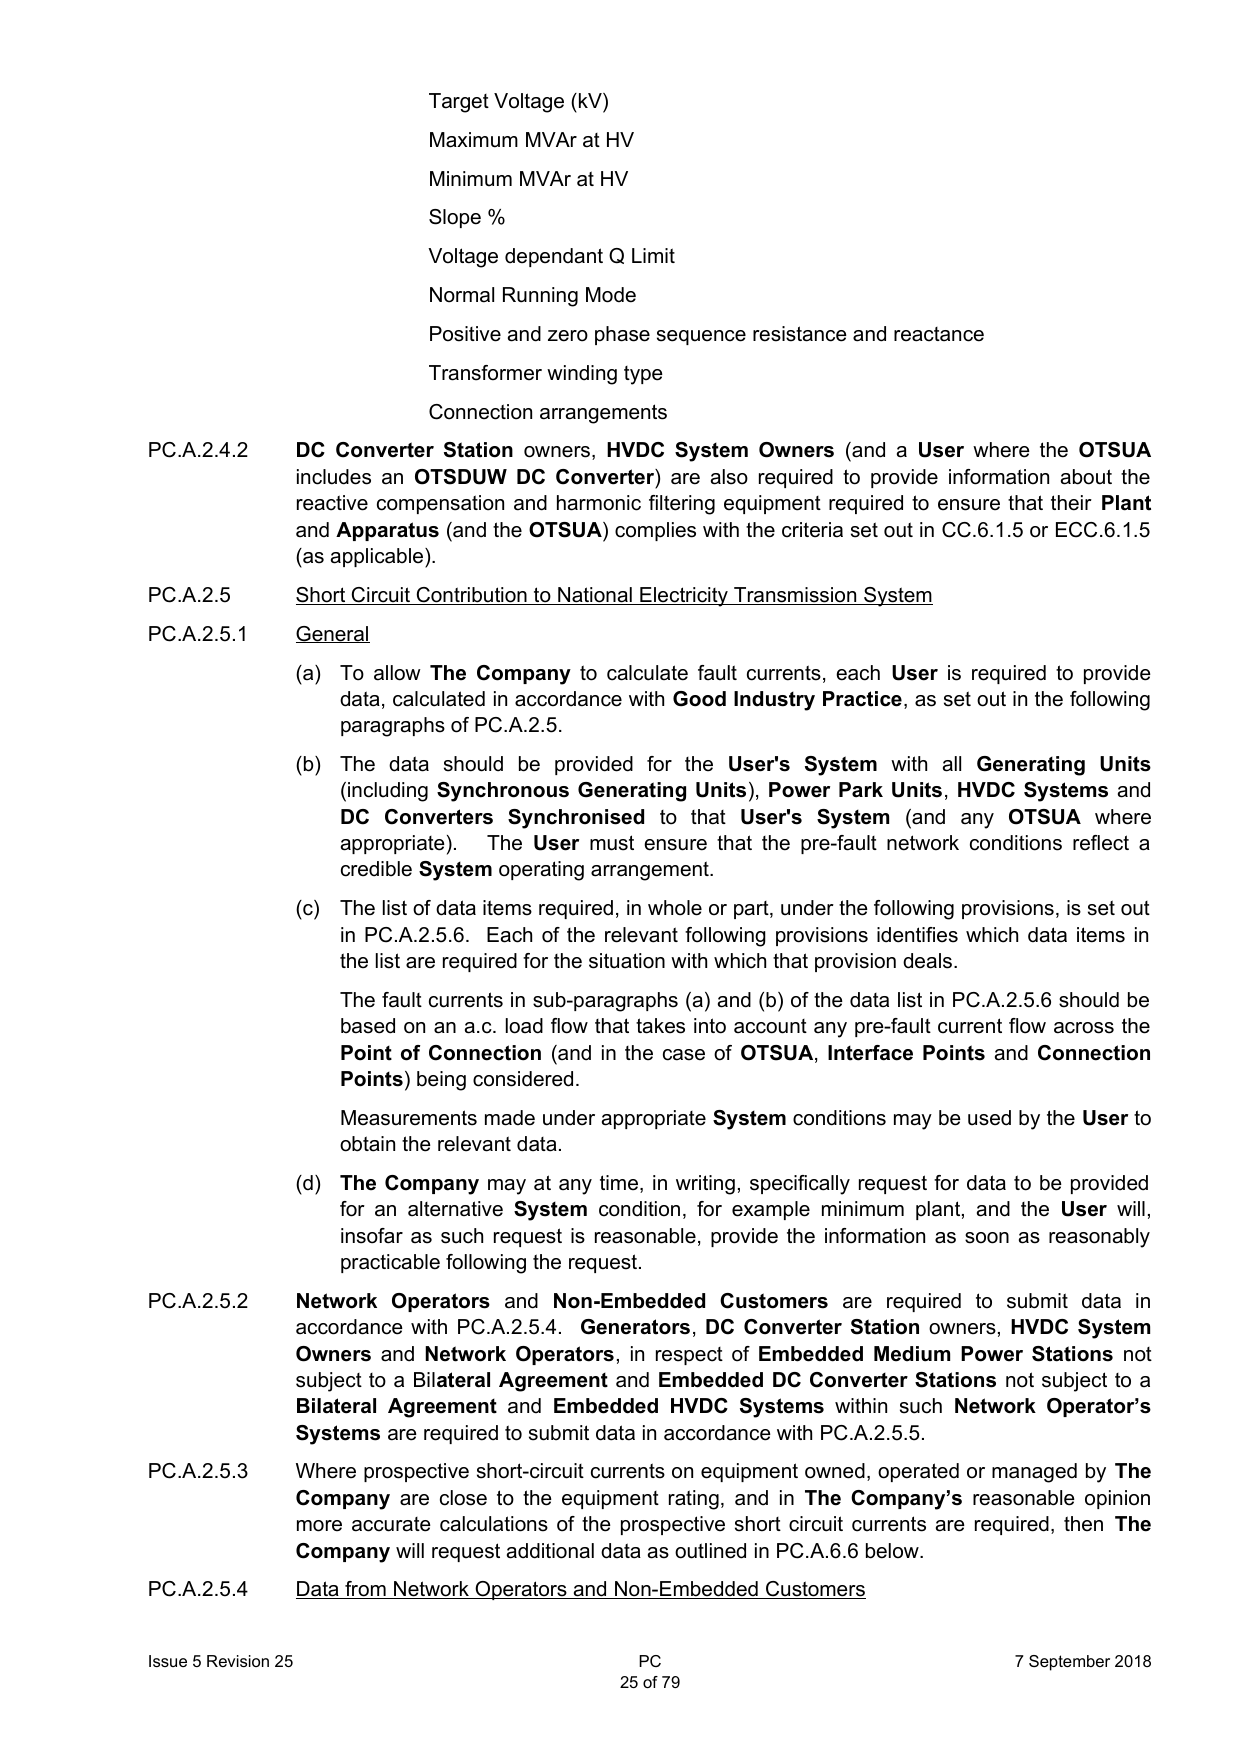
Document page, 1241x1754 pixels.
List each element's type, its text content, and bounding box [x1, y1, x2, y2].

text PC.A.2.5.2 Network Operators and Non-Embedded Customers are required to submit data in accordance with PC.A.2.5.4. Generators, DC Converter Station owners, HVDC System Owners and Network Operators, in respect of Embedded Medium Power Stations not subject to a Bilateral Agreement and Embedded DC Converter Stations not subject to a Bilateral Agreement and Embedded HVDC Systems within such Network Operator’s Systems are required to submit data in accordance with PC.A.2.5.5. [148, 1289, 1152, 1444]
text PC.A.2.5.3 Where prospective short-circuit currents on equipment owned, operated or managed by The Company are close to the equipment rating, and in The Company’s reasonable opinion more accurate calculations of the prospective short circuit currents are required, then The Company will request additional data as outlined in PC.A.6.6 below. [148, 1459, 1152, 1562]
text Maximum MVAr at HV [384, 127, 1152, 151]
text Positive and zero phase sequence resistance and reactance [384, 322, 1152, 346]
text PC.A.2.5 Short Circuit Contribution to National Electricity Transmission System [148, 583, 1152, 607]
text PC.A.2.4.2 DC Converter Station owners, HVDC System Owners (and a User where the OTSUA includes an OTSDUW DC Converter) are also required to provide information about the reactive compensation and harmonic filtering equipment required to ensure that their Plant and Apparatus (and the OTSUA) complies with the criteria set out in CC.6.1.5 or ECC.6.1.5 (as applicable). [148, 438, 1152, 568]
text Slope % [384, 205, 1152, 229]
text Minimum MVAr at HV [384, 166, 1152, 190]
text (a) To allow The Company to calculate fault currents, each User is required to provide data, calculated in accordance with Good Industry Practice, as set out in the following paragraphs of PC.A.2.5. [295, 660, 1152, 737]
text PC.A.2.5.4 Data from Network Operators and Non-Embedded Customers [148, 1577, 1152, 1601]
text The fault currents in sub-paragraphs (a) and (b) of the data list in PC.A.2.5.6 should be based on an a.c. load flow that takes into account any pre-fault current flow across the Point of Connection (and in the case of OTSUA, Interface Points and Connection Points) being considered. [295, 988, 1152, 1091]
text Transformer winding type [384, 361, 1152, 384]
text Normal Running Mode [384, 283, 1152, 307]
text Target Voltage (kV) [384, 89, 1152, 113]
text Measurements made under appropriate System conditions may be used by the User to obtain the relevant data. [295, 1106, 1152, 1156]
text (c) The list of data items required, in whole or part, under the following provisions, is set out in PC.A.2.5.6. Each of the relevant following provisions identifies which data items in the list are required for the situation with which that provision deals. [295, 896, 1152, 973]
text (b) The data should be provided for the User's System with all Generating Units (including Synchronous Generating Units), Power Park Units, HVDC Systems and DC Converters Synchronised to that User's System (and any OTSUA where appropriate). The User must ensure that the pre-fault network conditions reflect a credible System operating arrangement. [295, 752, 1152, 881]
text Voltage dependant Q Limit [384, 244, 1152, 268]
text PC.A.2.5.1 General [148, 621, 1152, 645]
text (d) The Company may at any time, in writing, specifically request for data to be provided for an alternative System condition, for example minimum plant, and the User will, insofar as such request is reasonable, provide the information as soon as reasonably practicable following the request. [295, 1171, 1152, 1274]
text Connection arrangements [384, 399, 1152, 423]
